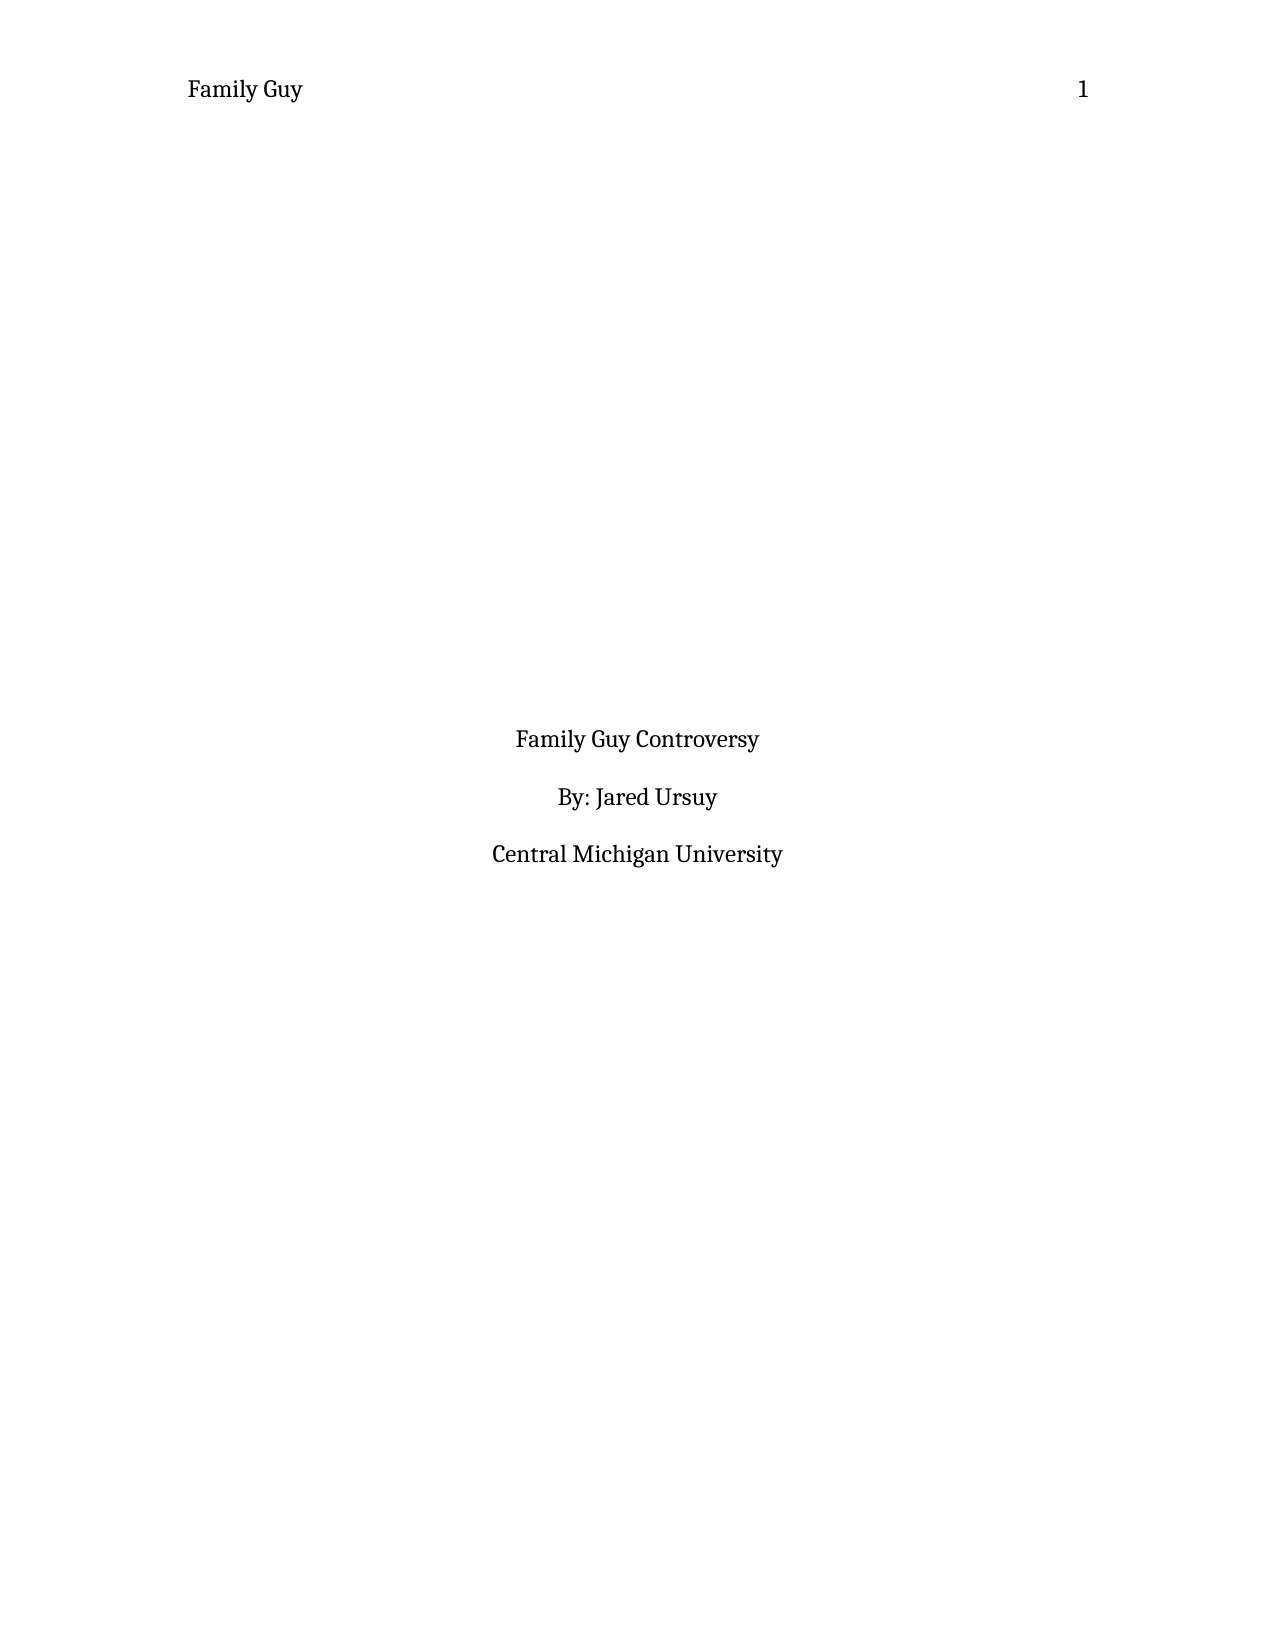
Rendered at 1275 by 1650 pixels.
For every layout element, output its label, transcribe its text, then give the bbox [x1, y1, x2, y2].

text Central Michigan University [187, 840, 1087, 869]
text Family Guy Controversy [187, 725, 1087, 754]
text By: Jared Ursuy [187, 782, 1087, 811]
